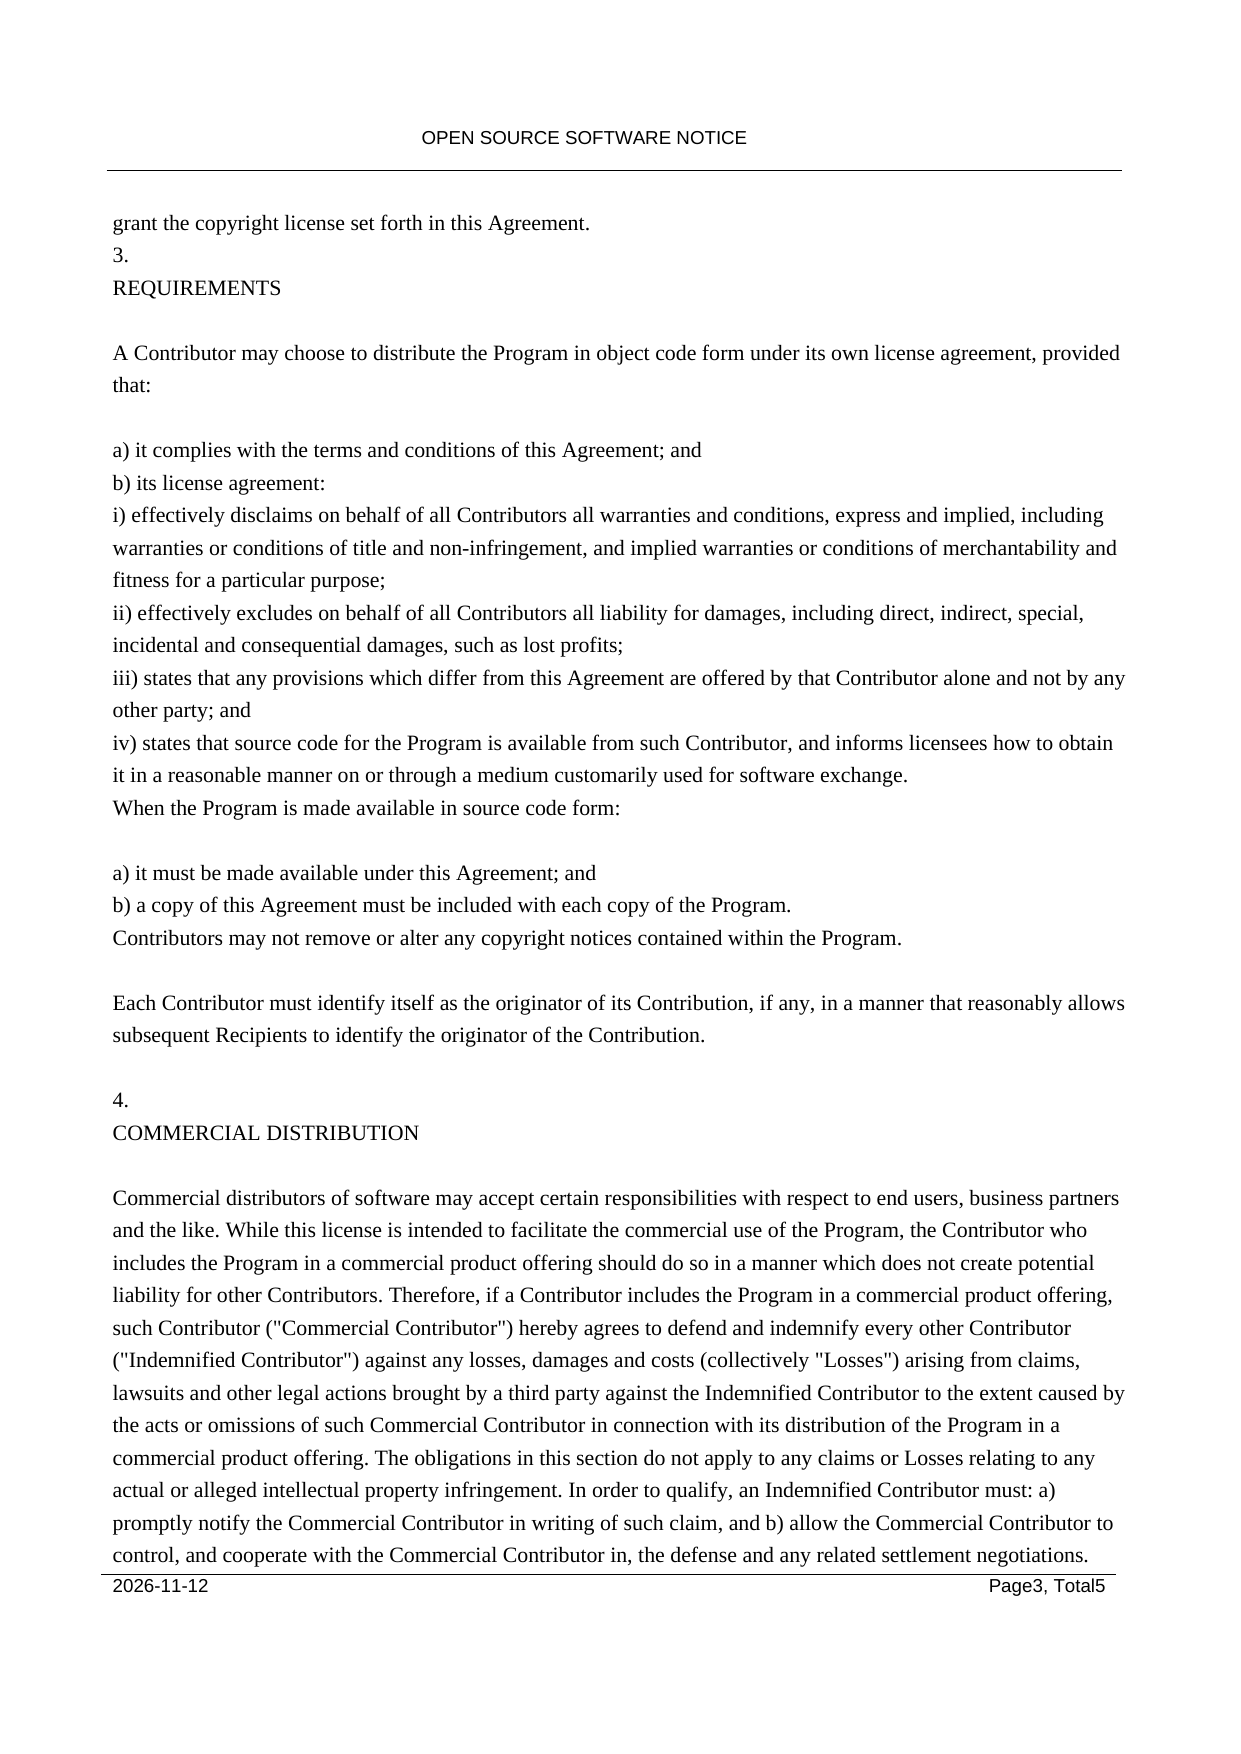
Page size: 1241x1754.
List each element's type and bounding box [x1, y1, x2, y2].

text [112, 206, 1128, 1571]
